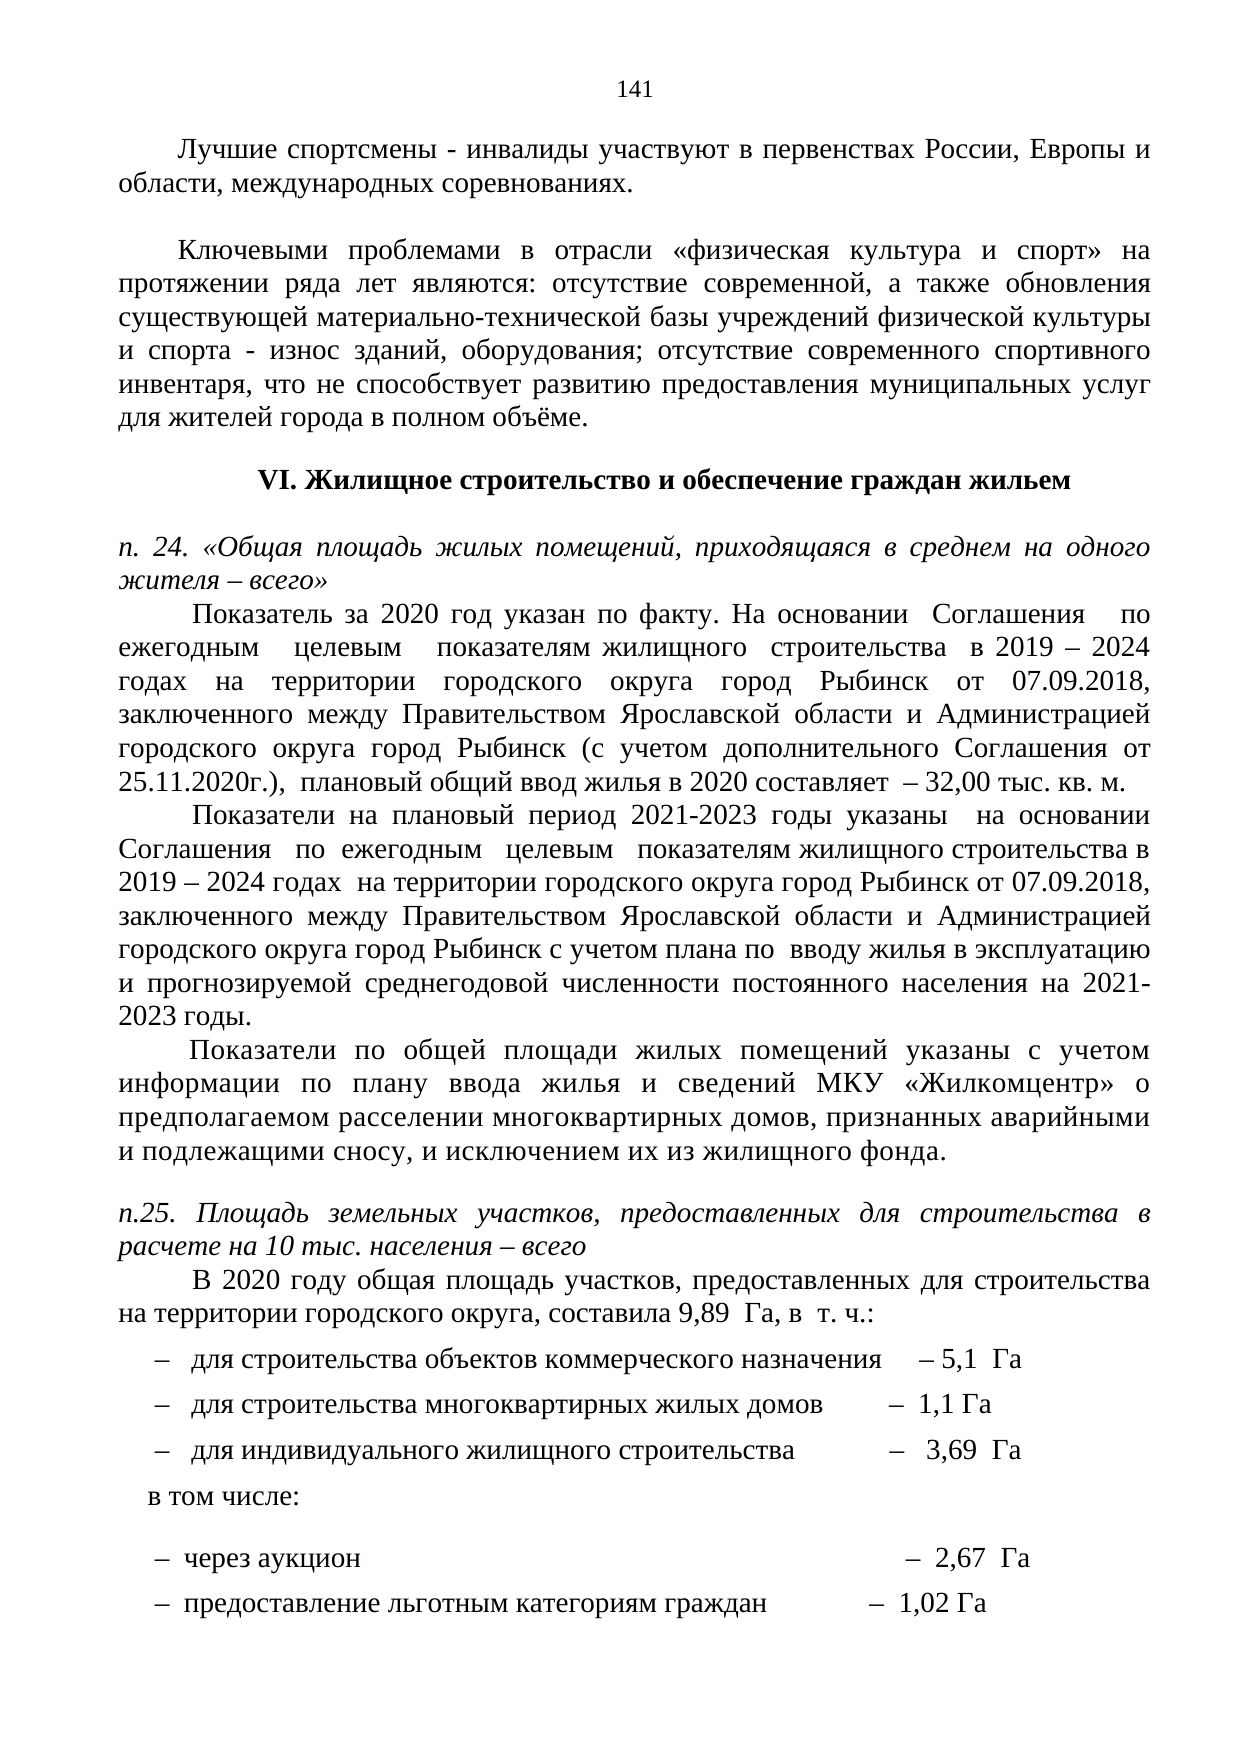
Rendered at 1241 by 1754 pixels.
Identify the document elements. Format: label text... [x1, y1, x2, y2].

text Ключевыми проблемами в отрасли «физическая культура и спорт» на протяжении ряда лет являются: отсутствие современной, а также обновления существующей материально-технической базы учреждений физической культуры и спорта - износ зданий, оборудования; отсутствие современного спортивного инвентаря, что не способствует развитию предоставления муниципальных услуг для жителей города в полном объёме. [118, 232, 1152, 433]
text – для строительства объектов коммерческого назначения – 5,1 Га [118, 1341, 1152, 1375]
text Показатель за 2020 год указан по факту. На основании Соглашения по ежегодным целевым показателям жилищного строительства в 2019 – 2024 годах на территории городского округа город Рыбинск от 07.09.2018, заключенного между Правительством Ярославской области и Администрацией городского округа город Рыбинск (с учетом дополнительного Соглашения от 25.11.2020г.), плановый общий ввод жилья в 2020 составляет – 32,00 тыс. кв. м. [118, 596, 1152, 797]
text п. 24. «Общая площадь жилых помещений, приходящаяся в среднем на одного жителя – всего» [118, 529, 1152, 596]
text В 2020 году общая площадь участков, предоставленных для строительства на территории городского округа, составила 9,89 Га, в т. ч.: [118, 1262, 1152, 1329]
text Показатели по общей площади жилых помещений указаны с учетом информации по плану ввода жилья и сведений МКУ «Жилкомцентр» о предполагаемом расселении многоквартирных домов, признанных аварийными и подлежащими сносу, и исключением их из жилищного фонда. [118, 1032, 1152, 1166]
text п.25. Площадь земельных участков, предоставленных для строительства в расчете на 10 тыс. населения – всего [118, 1195, 1152, 1262]
text – через аукцион – 2,67 Га [118, 1540, 1152, 1573]
text Лучшие спортсмены - инвалиды участвуют в первенствах России, Европы и области, международных соревнованиях. [118, 131, 1152, 198]
text в том числе: [118, 1478, 1152, 1511]
text – предоставление льготным категориям граждан – 1,02 Га [118, 1586, 1152, 1619]
list Жилищное строительство и обеспечение граждан жильем [118, 462, 1152, 495]
text – для индивидуального жилищного строительства – 3,69 Га [118, 1432, 1152, 1466]
text Показатели на плановый период 2021-2023 годы указаны на основании Соглашения по ежегодным целевым показателям жилищного строительства в 2019 – 2024 годах на территории городского округа город Рыбинск от 07.09.2018, заключенного между Правительством Ярославской области и Администрацией городского округа город Рыбинск с учетом плана по вводу жилья в эксплуатацию и прогнозируемой среднегодовой численности постоянного населения на 2021-2023 годы. [118, 797, 1152, 1032]
text – для строительства многоквартирных жилых домов – 1,1 Га [118, 1387, 1152, 1420]
